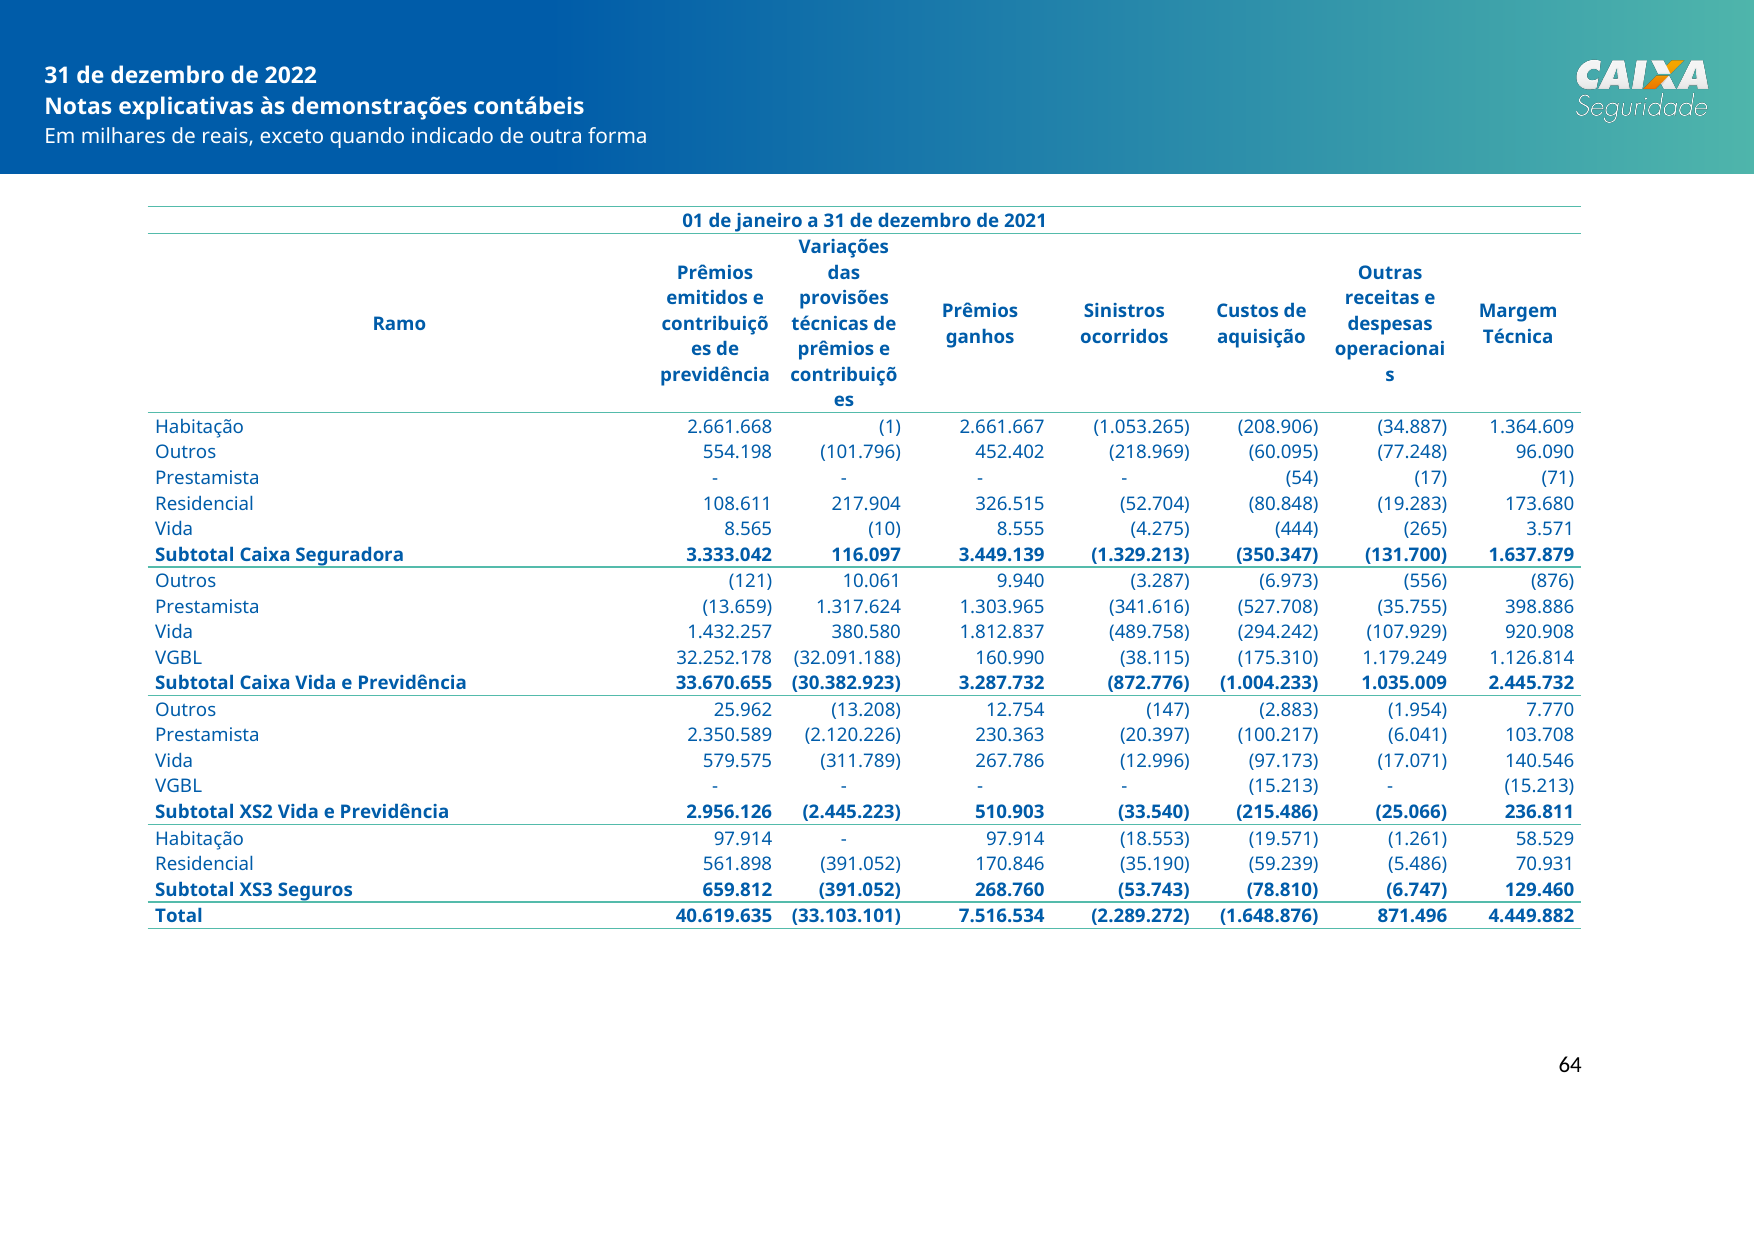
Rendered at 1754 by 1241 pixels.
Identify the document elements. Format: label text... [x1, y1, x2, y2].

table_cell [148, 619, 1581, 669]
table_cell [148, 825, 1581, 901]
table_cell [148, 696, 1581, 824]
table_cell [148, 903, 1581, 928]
picture [1575, 59, 1710, 124]
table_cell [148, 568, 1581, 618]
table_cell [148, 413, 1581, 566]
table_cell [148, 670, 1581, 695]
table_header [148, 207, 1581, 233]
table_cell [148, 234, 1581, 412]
